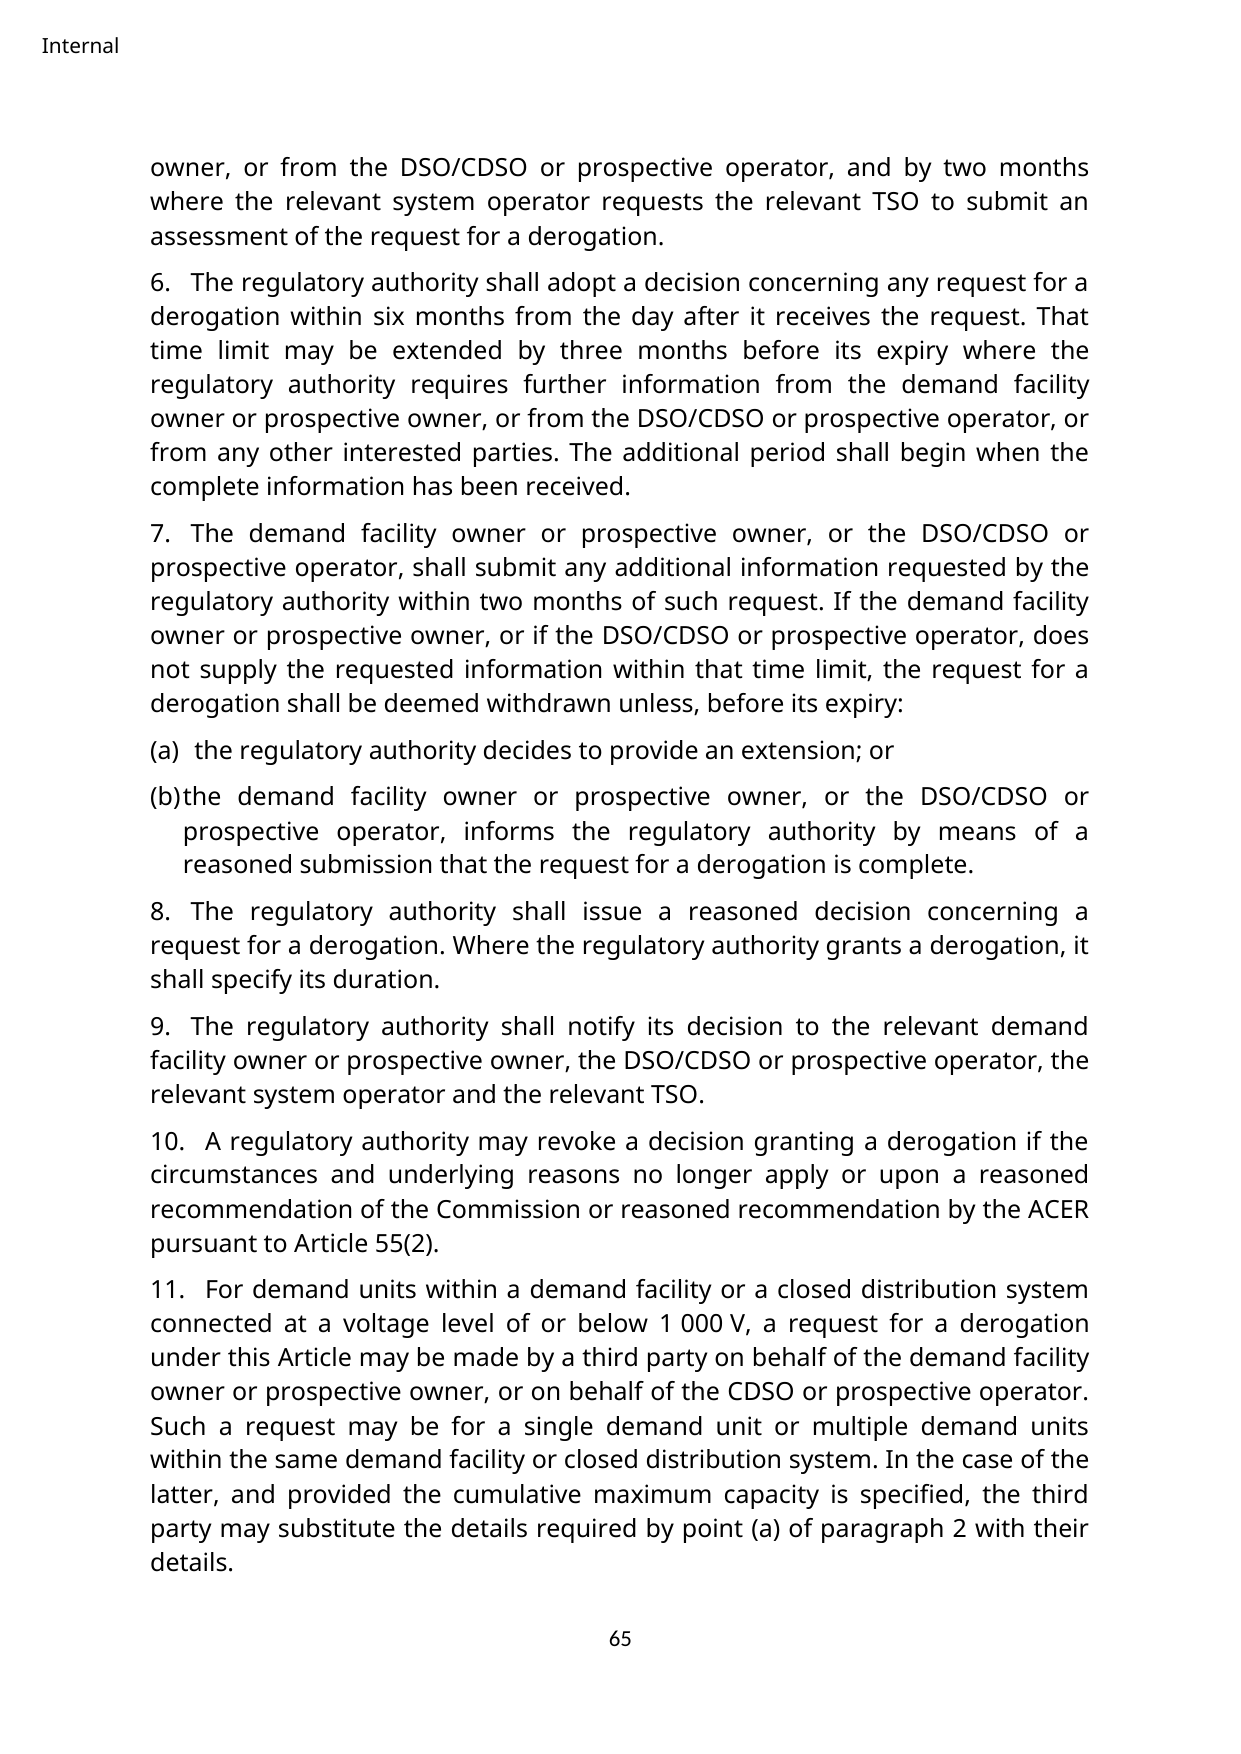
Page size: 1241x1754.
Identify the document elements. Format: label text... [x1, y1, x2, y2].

text 8. The regulatory authority shall issue a reasoned decision concerning a request for a derogation. Where the regulatory authority grants a derogation, it shall specify its duration. [150, 894, 1090, 996]
table_header the regulatory authority decides to provide an extension; or [194, 720, 1090, 767]
table_header (b) [150, 767, 183, 881]
text 6. The regulatory authority shall adopt a decision concerning any request for a derogation within six months from the day after it receives the request. That time limit may be extended by three months before its expiry where the regulatory authority requires further information from the demand facility owner or prospective owner, or from the DSO/CDSO or prospective operator, or from any other interested parties. The additional period shall begin when the complete information has been received. [150, 265, 1090, 503]
text 9. The regulatory authority shall notify its decision to the relevant demand facility owner or prospective owner, the DSO/CDSO or prospective operator, the relevant system operator and the relevant TSO. [150, 1008, 1090, 1111]
text 7. The demand facility owner or prospective owner, or the DSO/CDSO or prospective operator, shall submit any additional information requested by the regulatory authority within two months of such request. If the demand facility owner or prospective owner, or if the DSO/CDSO or prospective operator, does not supply the requested information within that time limit, the request for a derogation shall be deemed withdrawn unless, before its expiry: [150, 516, 1090, 720]
table_header the demand facility owner or prospective owner, or the DSO/CDSO or prospective operator, informs the regulatory authority by means of a reasoned submission that the request for a derogation is complete. [183, 767, 1090, 881]
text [150, 150, 1090, 252]
table_header (a) [150, 720, 194, 767]
text 11. For demand units within a demand facility or a closed distribution system connected at a voltage level of or below 1 000 V, a request for a derogation under this Article may be made by a third party on behalf of the demand facility owner or prospective owner, or on behalf of the CDSO or prospective operator. Such a request may be for a single demand unit or multiple demand units within the same demand facility or closed distribution system. In the case of the latter, and provided the cumulative maximum capacity is specified, the third party may substitute the details required by point (a) of paragraph 2 with their details. [150, 1272, 1090, 1578]
text 10. A regulatory authority may revoke a decision granting a derogation if the circumstances and underlying reasons no longer apply or upon a reasoned recommendation of the Commission or reasoned recommendation by the ACER pursuant to Article 55(2). [150, 1123, 1090, 1259]
